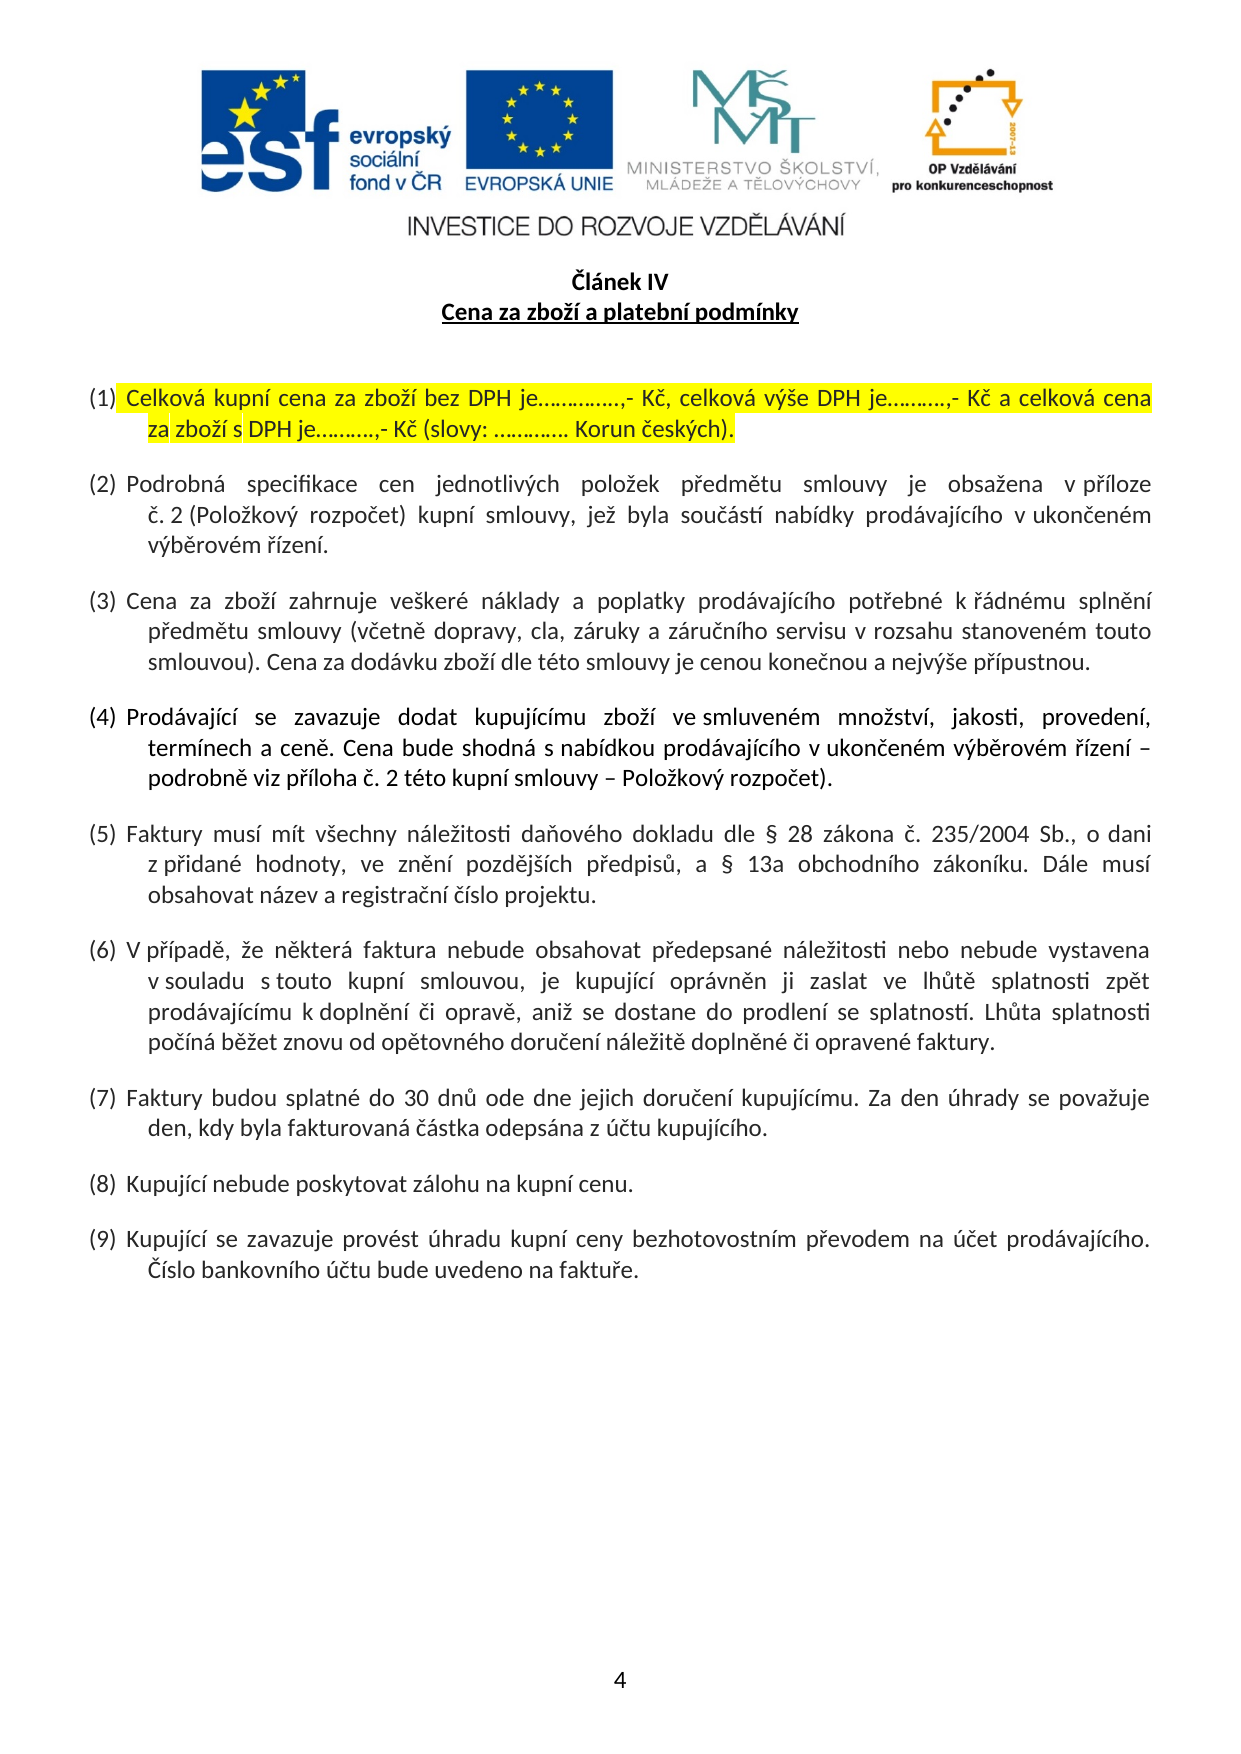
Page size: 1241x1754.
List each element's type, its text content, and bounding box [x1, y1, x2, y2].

list Cena za zboží zahrnuje veškeré náklady a poplatky prodávajícího potřebné k řádnému splnění předmětu smlouvy (včetně dopravy, cla, záruky a záručního servisu v rozsahu stanoveném touto smlouvou). Cena za dodávku zboží dle této smlouvy je cenou konečnou a nejvýše přípustnou. [89, 585, 1152, 677]
text Cena za zboží a platební podmínky [89, 296, 1152, 327]
picture [156, 31, 1084, 266]
list Celková kupní cena za zboží bez DPH je…………..,- Kč, celková výše DPH je……….,- Kč a celková cena za zboží s DPH je……….,- Kč (slovy: …………. Korun českých). [89, 382, 1152, 443]
list Faktury musí mít všechny náležitosti daňového dokladu dle § 28 zákona č. 235/2004 Sb., o dani z přidané hodnoty, ve znění pozdějších předpisů, a § 13a obchodního zákoníku. Dále musí obsahovat název a registrační číslo projektu. [89, 818, 1152, 910]
list V případě, že některá faktura nebude obsahovat předepsané náležitosti nebo nebude vystavena v souladu s touto kupní smlouvou, je kupující oprávněn ji zaslat ve lhůtě splatnosti zpět prodávajícímu k doplnění či opravě, aniž se dostane do prodlení se splatností. Lhůta splatnosti počíná běžet znovu od opětovného doručení náležitě doplněné či opravené faktury. [89, 935, 1152, 1057]
list Prodávající se zavazuje dodat kupujícímu zboží ve smluveném množství, jakosti, provedení, termínech a ceně. Cena bude shodná s nabídkou prodávajícího v ukončeném výběrovém řízení – podrobně viz příloha č. 2 této kupní smlouvy – Položkový rozpočet). [89, 702, 1152, 793]
list Kupující se zavazuje provést úhradu kupní ceny bezhotovostním převodem na účet prodávajícího. Číslo bankovního účtu bude uvedeno na faktuře. [89, 1223, 1152, 1284]
text Článek IV [89, 266, 1152, 296]
list Kupující nebude poskytovat zálohu na kupní cenu. [89, 1168, 1152, 1198]
list Faktury budou splatné do 30 dnů ode dne jejich doručení kupujícímu. Za den úhrady se považuje den, kdy byla fakturovaná částka odepsána z účtu kupujícího. [89, 1082, 1152, 1143]
list Podrobná specifikace cen jednotlivých položek předmětu smlouvy je obsažena v příloze č. 2 (Položkový rozpočet) kupní smlouvy, jež byla součástí nabídky prodávajícího v ukončeném výběrovém řízení. [89, 468, 1152, 560]
